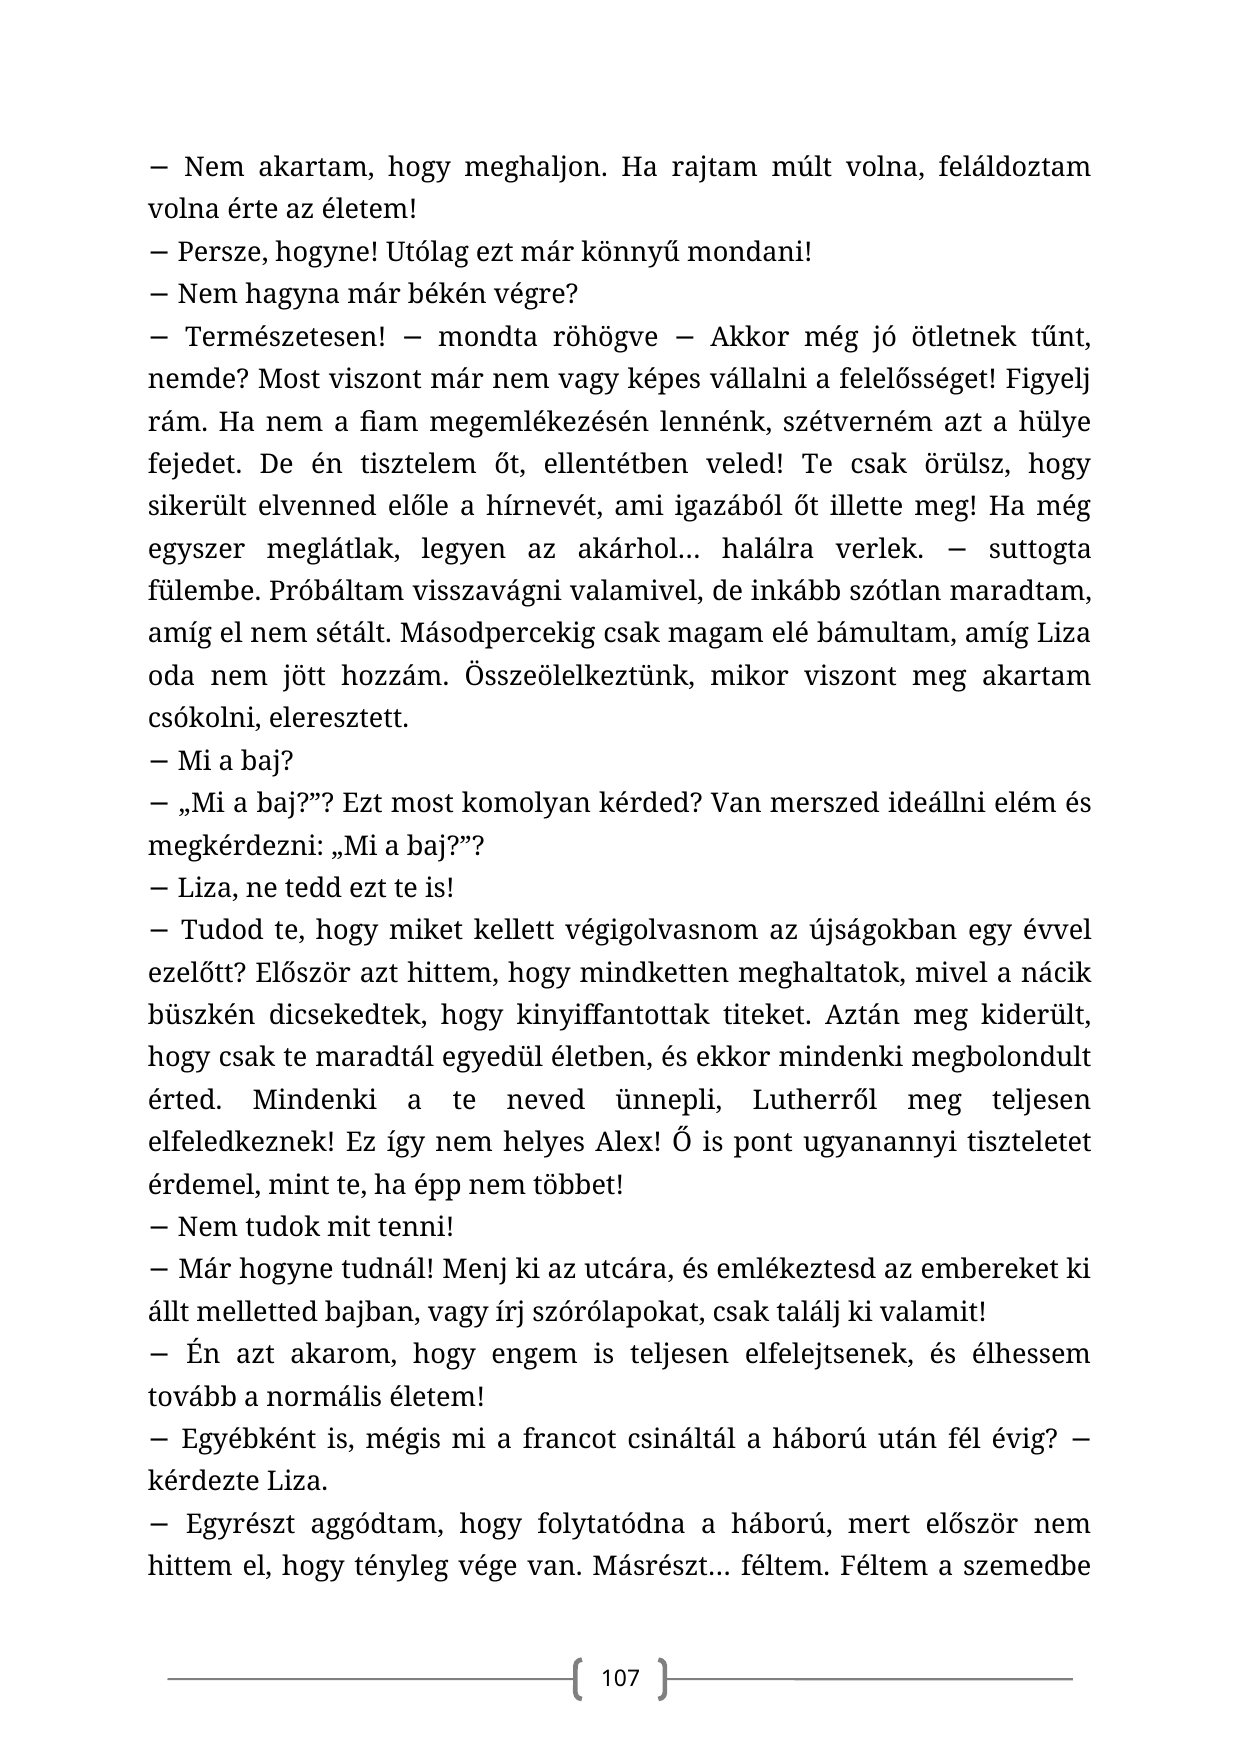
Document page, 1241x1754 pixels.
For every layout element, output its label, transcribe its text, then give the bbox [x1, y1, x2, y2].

text − Nem akartam, hogy meghaljon. Ha rajtam múlt volna, feláldoztam volna érte az életem! [148, 148, 1093, 227]
text − Én azt akarom, hogy engem is teljesen elfelejtsenek, és élhessem tovább a normális életem! [148, 1335, 1093, 1414]
text − Liza, ne tedd ezt te is! [148, 868, 1093, 905]
text − Nem hagyna már békén végre? [148, 275, 1093, 312]
text − Természetesen! − mondta röhögve − Akkor még jó ötletnek tűnt, nemde? Most viszont már nem vagy képes vállalni a felelősséget! Figyelj rám. Ha nem a fiam megemlékezésén lennénk, szétverném azt a hülye fejedet. De én tisztelem őt, ellentétben veled! Te csak örülsz, hogy sikerült elvenned előle a hírnevét, ami igazából őt illette meg! Ha még egyszer meglátlak, legyen az akárhol… halálra verlek. − suttogta fülembe. Próbáltam visszavágni valamivel, de inkább szótlan maradtam, amíg el nem sétált. Másodpercekig csak magam elé bámultam, amíg Liza oda nem jött hozzám. Összeölelkeztünk, mikor viszont meg akartam csókolni, eleresztett. [148, 317, 1093, 736]
text − Mi a baj? [148, 741, 1093, 778]
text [148, 1504, 1093, 1583]
text − „Mi a baj?”? Ezt most komolyan kérded? Van merszed ideállni elém és megkérdezni: „Mi a baj?”? [148, 783, 1093, 863]
text − Persze, hogyne! Utólag ezt már könnyű mondani! [148, 232, 1093, 269]
text − Már hogyne tudnál! Menj ki az utcára, és emlékeztesd az embereket ki állt melletted bajban, vagy írj szórólapokat, csak találj ki valamit! [148, 1250, 1093, 1329]
text − Tudod te, hogy miket kellett végigolvasnom az újságokban egy évvel ezelőtt? Először azt hittem, hogy mindketten meghaltatok, mivel a nácik büszkén dicsekedtek, hogy kinyiffantottak titeket. Aztán meg kiderült, hogy csak te maradtál egyedül életben, és ekkor mindenki megbolondult érted. Mindenki a te neved ünnepli, Lutherről meg teljesen elfeledkeznek! Ez így nem helyes Alex! Ő is pont ugyanannyi tiszteletet érdemel, mint te, ha épp nem többet! [148, 911, 1093, 1202]
text − Nem tudok mit tenni! [148, 1207, 1093, 1244]
text − Egyébként is, mégis mi a francot csináltál a háború után fél évig? − kérdezte Liza. [148, 1419, 1093, 1499]
